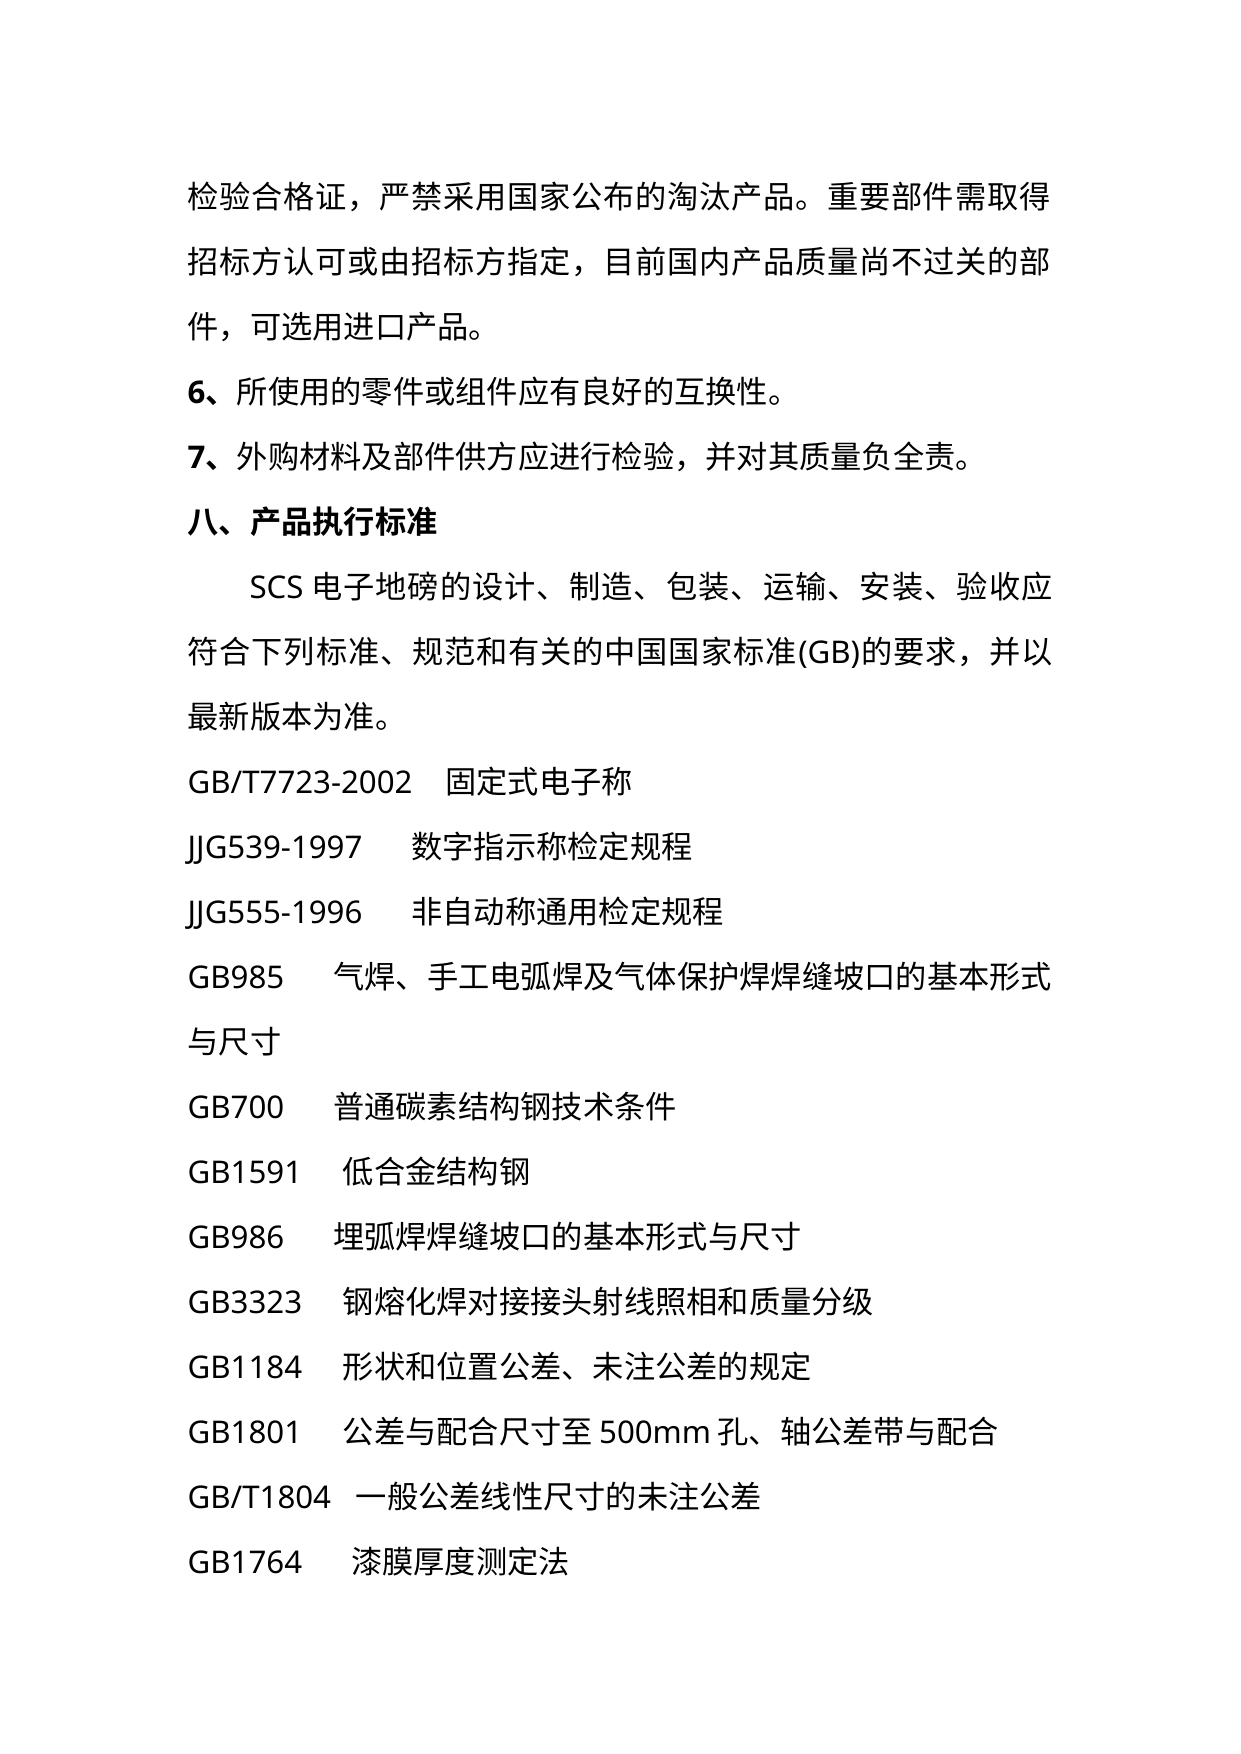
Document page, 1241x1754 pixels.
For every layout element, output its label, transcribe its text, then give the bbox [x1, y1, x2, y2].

text SCS电子地磅的设计、制造、包装、运输、安装、验收应符合下列标准、规范和有关的中国国家标准(GB)的要求，并以最新版本为准。 [187, 552, 1053, 747]
text GB3323 钢熔化焊对接接头射线照相和质量分级 [187, 1267, 1053, 1332]
text GB1184 形状和位置公差、未注公差的规定 [187, 1332, 1053, 1397]
text GB985 气焊、手工电弧焊及气体保护焊焊缝坡口的基本形式与尺寸 [187, 942, 1053, 1072]
text GB1591 低合金结构钢 [187, 1137, 1053, 1202]
text GB/T1804 一般公差线性尺寸的未注公差 [187, 1462, 1053, 1527]
text 7、外购材料及部件供方应进行检验，并对其质量负全责。 [187, 422, 1053, 487]
text 八、产品执行标准 [187, 487, 1053, 552]
text GB/T7723-2002 固定式电子称 [187, 747, 1053, 812]
text GB1801 公差与配合尺寸至500mm孔、轴公差带与配合 [187, 1397, 1053, 1462]
text 6、所使用的零件或组件应有良好的互换性。 [187, 357, 1053, 422]
text GB1764 漆膜厚度测定法 [187, 1527, 1053, 1592]
text GB986 埋弧焊焊缝坡口的基本形式与尺寸 [187, 1202, 1053, 1267]
text JJG555-1996 非自动称通用检定规程 [187, 877, 1053, 942]
text JJG539-1997 数字指示称检定规程 [187, 812, 1053, 877]
text GB700 普通碳素结构钢技术条件 [187, 1072, 1053, 1137]
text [187, 162, 1053, 357]
